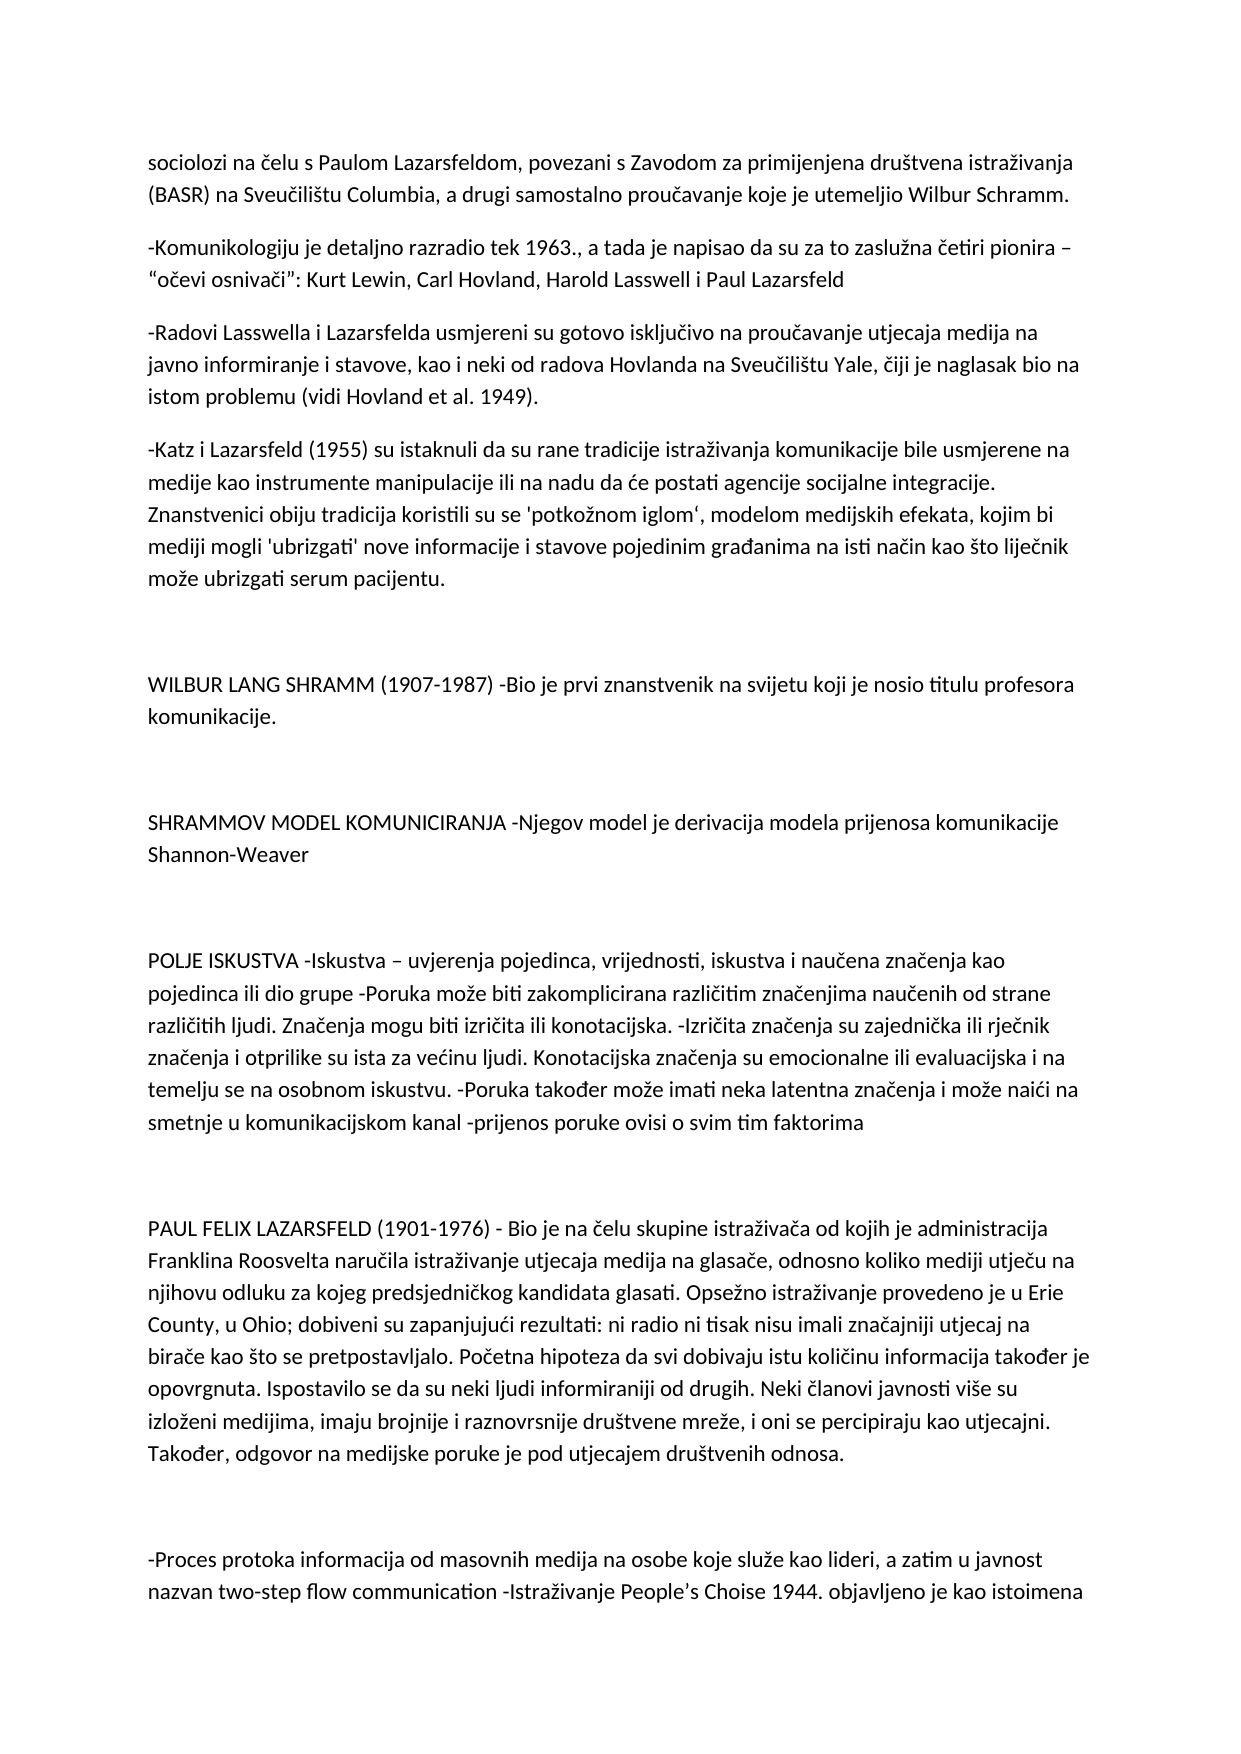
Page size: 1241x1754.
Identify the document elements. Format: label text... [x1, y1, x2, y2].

text POLJE ISKUSTVA -Iskustva – uvjerenja pojedinca, vrijednosti, iskustva i naučena značenja kao pojedinca ili dio grupe -Poruka može biti zakomplicirana različitim značenjima naučenih od strane različitih ljudi. Značenja mogu biti izričita ili konotacijska. -Izričita značenja su zajednička ili rječnik značenja i otprilike su ista za većinu ljudi. Konotacijska značenja su emocionalne ili evaluacijska i na temelju se na osobnom iskustvu. -Poruka također može imati neka latentna značenja i može naići na smetnje u komunikacijskom kanal -prijenos poruke ovisi o svim tim faktorima [148, 947, 1093, 1136]
text -Radovi Lasswella i Lazarsfelda usmjereni su gotovo isključivo na proučavanje utjecaja medija na javno informiranje i stavove, kao i neki od radova Hovlanda na Sveučilištu Yale, čiji je naglasak bio na istom problemu (vidi Hovland et al. 1949). [148, 318, 1093, 410]
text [148, 1545, 1093, 1605]
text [148, 148, 1093, 208]
text -Komunikologiju je detaljno razradio tek 1963., a tada je napisao da su za to zaslužna četiri pionira – “očevi osnivači”: Kurt Lewin, Carl Hovland, Harold Lasswell i Paul Lazarsfeld [148, 233, 1093, 293]
text SHRAMMOV MODEL KOMUNICIRANJA -Njegov model je derivacija modela prijenosa komunikacije Shannon-Weaver [148, 808, 1093, 869]
text WILBUR LANG SHRAMM (1907-1987) -Bio je prvi znanstvenik na svijetu koji je nosio titulu profesora komunikacije. [148, 670, 1093, 730]
text -Katz i Lazarsfeld (1955) su istaknuli da su rane tradicije istraživanja komunikacije bile usmjerene na medije kao instrumente manipulacije ili na nadu da će postati agencije socijalne integracije. Znanstvenici obiju tradicija koristili su se 'potkožnom iglom‘, modelom medijskih efekata, kojim bi mediji mogli 'ubrizgati' nove informacije i stavove pojedinim građanima na isti način kao što liječnik može ubrizgati serum pacijentu. [148, 435, 1093, 592]
text PAUL FELIX LAZARSFELD (1901-1976) - Bio je na čelu skupine istraživača od kojih je administracija Franklina Roosvelta naručila istraživanje utjecaja medija na glasače, odnosno koliko mediji utječu na njihovu odluku za kojeg predsjedničkog kandidata glasati. Opsežno istraživanje provedeno je u Erie County, u Ohio; dobiveni su zapanjujući rezultati: ni radio ni tisak nisu imali značajniji utjecaj na birače kao što se pretpostavljalo. Početna hipoteza da svi dobivaju istu količinu informacija također je opovrgnuta. Ispostavilo se da su neki ljudi informiraniji od drugih. Neki članovi javnosti više su izloženi medijima, imaju brojnije i raznovrsnije društvene mreže, i oni se percipiraju kao utjecajni. Također, odgovor na medijske poruke je pod utjecajem društvenih odnosa. [148, 1214, 1093, 1467]
